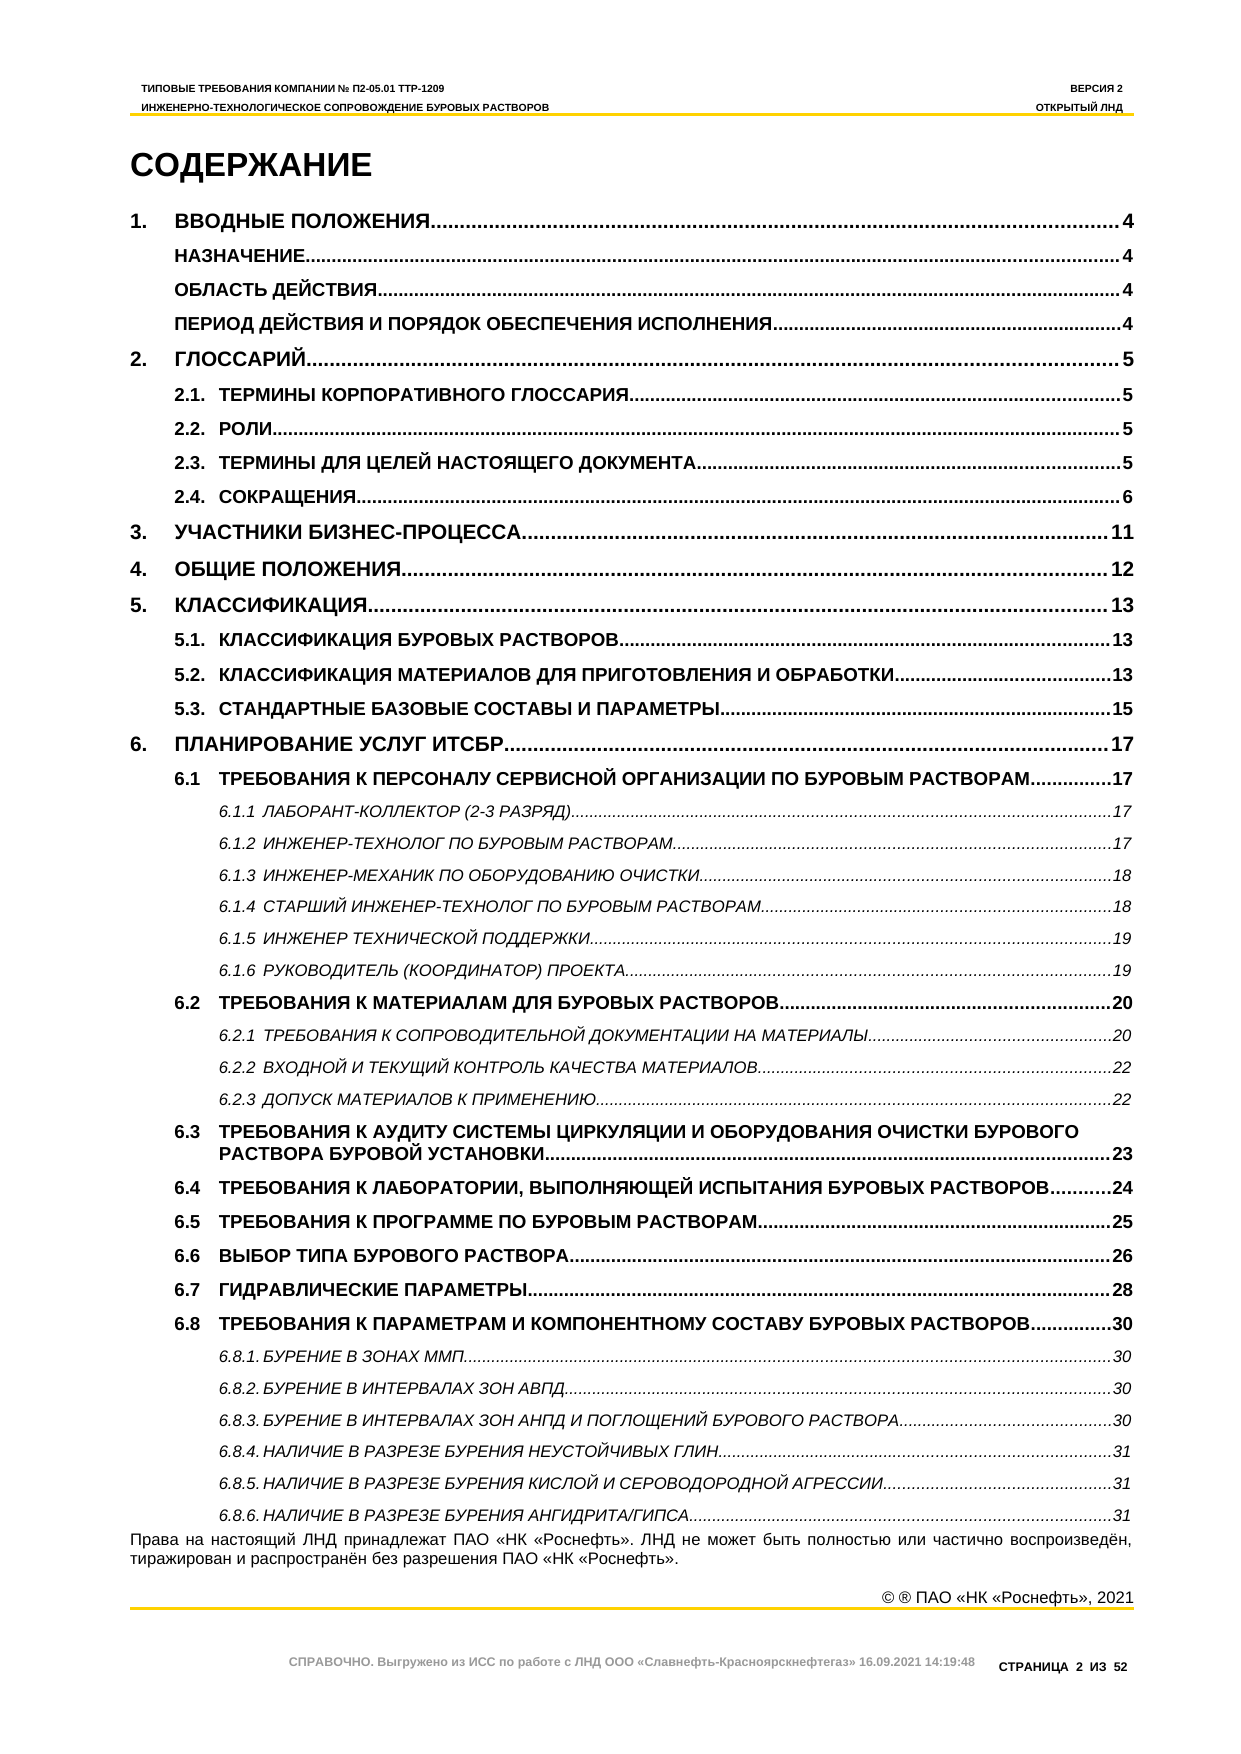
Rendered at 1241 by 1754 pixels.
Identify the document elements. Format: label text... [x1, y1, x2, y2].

text 6.1.2 ИНЖЕНЕР-ТЕХНОЛОГ ПО БУРОВЫМ РАСТВОРАМ 17 [218, 834, 1134, 853]
text 6.1.5 ИНЖЕНЕР ТЕХНИЧЕСКОЙ ПОДДЕРЖКИ 19 [218, 929, 1134, 948]
text 6.6 ВЫБОР ТИПА БУРОВОГО РАСТВОРА 26 [174, 1245, 1134, 1266]
text 6.2 ТРЕБОВАНИЯ К МАТЕРИАЛАМ ДЛЯ БУРОВЫХ РАСТВОРОВ 20 [174, 992, 1134, 1013]
text 6.1.1 ЛАБОРАНТ-КОЛЛЕКТОР (2-3 РАЗРЯД) 17 [218, 802, 1134, 821]
text 6.8.4. НАЛИЧИЕ В РАЗРЕЗЕ БУРЕНИЯ НЕУСТОЙЧИВЫХ ГЛИН 31 [218, 1442, 1134, 1461]
text 6.1 ТРЕБОВАНИЯ К ПЕРСОНАЛУ СЕРВИСНОЙ ОРГАНИЗАЦИИ ПО БУРОВЫМ РАСТВОРАМ 17 [174, 768, 1134, 789]
text 6.3 ТРЕБОВАНИЯ К АУДИТУ СИСТЕМЫ ЦИРКУЛЯЦИИ И ОБОРУДОВАНИЯ ОЧИСТКИ БУРОВОГО РАСТВОРА БУРОВОЙ УСТАНОВКИ 23 [174, 1121, 1134, 1164]
text 6.8.6. НАЛИЧИЕ В РАЗРЕЗЕ БУРЕНИЯ АНГИДРИТА/ГИПСА 31 [218, 1505, 1134, 1524]
text 6.1.6 РУКОВОДИТЕЛЬ (КООРДИНАТОР) ПРОЕКТА 19 [218, 960, 1134, 979]
text 6.8.2. БУРЕНИЕ В ИНТЕРВАЛАХ ЗОН АВПД 30 [218, 1379, 1134, 1398]
text 2.3. ТЕРМИНЫ ДЛЯ ЦЕЛЕЙ НАСТОЯЩЕГО ДОКУМЕНТА 5 [174, 452, 1134, 473]
text 6.2.1 ТРЕБОВАНИЯ К СОПРОВОДИТЕЛЬНОЙ ДОКУМЕНТАЦИИ НА МАТЕРИАЛЫ 20 [218, 1026, 1134, 1045]
text 6.8 ТРЕБОВАНИЯ К ПАРАМЕТРАМ И КОМПОНЕНТНОМУ СОСТАВУ БУРОВЫХ РАСТВОРОВ 30 [174, 1313, 1134, 1334]
text 3. УЧАСТНИКИ БИЗНЕС-ПРОЦЕССА 11 [130, 520, 1134, 544]
text 6.8.3. БУРЕНИЕ В ИНТЕРВАЛАХ ЗОН АНПД И ПОГЛОЩЕНИЙ БУРОВОГО РАСТВОРА 30 [218, 1410, 1134, 1429]
text СОДЕРЖАНИЕ [130, 145, 1134, 183]
text 2.2. РОЛИ 5 [174, 418, 1134, 439]
text 2.1. ТЕРМИНЫ КОРПОРАТИВНОГО ГЛОССАРИЯ 5 [174, 384, 1134, 405]
text ОБЛАСТЬ ДЕЙСТВИЯ 4 [174, 279, 1134, 301]
text 2.4. СОКРАЩЕНИЯ 6 [174, 486, 1134, 507]
text 6.2.2 ВХОДНОЙ И ТЕКУЩИЙ КОНТРОЛЬ КАЧЕСТВА МАТЕРИАЛОВ 22 [218, 1058, 1134, 1077]
text ПЕРИОД ДЕЙСТВИЯ И ПОРЯДОК ОБЕСПЕЧЕНИЯ ИСПОЛНЕНИЯ 4 [174, 313, 1134, 335]
text 6.8.5. НАЛИЧИЕ В РАЗРЕЗЕ БУРЕНИЯ КИСЛОЙ И СЕРОВОДОРОДНОЙ АГРЕССИИ 31 [218, 1474, 1134, 1493]
text 5.1. КЛАССИФИКАЦИЯ БУРОВЫХ РАСТВОРОВ 13 [174, 629, 1134, 651]
text 5.2. КЛАССИФИКАЦИЯ МАТЕРИАЛОВ ДЛЯ ПРИГОТОВЛЕНИЯ И ОБРАБОТКИ 13 [174, 663, 1134, 685]
text 4. ОБЩИЕ ПОЛОЖЕНИЯ 12 [130, 556, 1134, 580]
text НАЗНАЧЕНИЕ 4 [174, 245, 1134, 267]
text 6.1.4 СТАРШИЙ ИНЖЕНЕР-ТЕХНОЛОГ ПО БУРОВЫМ РАСТВОРАМ 18 [218, 897, 1134, 916]
text 6.5 ТРЕБОВАНИЯ К ПРОГРАММЕ ПО БУРОВЫМ РАСТВОРАМ 25 [174, 1211, 1134, 1232]
text 6. ПЛАНИРОВАНИЕ УСЛУГ ИТСБР 17 [130, 731, 1134, 755]
text 6.2.3 ДОПУСК МАТЕРИАЛОВ К ПРИМЕНЕНИЮ 22 [218, 1089, 1134, 1108]
text 6.4 ТРЕБОВАНИЯ К ЛАБОРАТОРИИ, ВЫПОЛНЯЮЩЕЙ ИСПЫТАНИЯ БУРОВЫХ РАСТВОРОВ 24 [174, 1177, 1134, 1198]
text 6.1.3 ИНЖЕНЕР-МЕХАНИК ПО ОБОРУДОВАНИЮ ОЧИСТКИ 18 [218, 865, 1134, 884]
text 1. ВВОДНЫЕ ПОЛОЖЕНИЯ 4 [130, 208, 1134, 232]
text 6.8.1. БУРЕНИЕ В ЗОНАХ ММП 30 [218, 1347, 1134, 1366]
text 5. КЛАССИФИКАЦИЯ 13 [130, 593, 1134, 617]
text 5.3. СТАНДАРТНЫЕ БАЗОВЫЕ СОСТАВЫ И ПАРАМЕТРЫ 15 [174, 697, 1134, 719]
text 6.7 ГИДРАВЛИЧЕСКИЕ ПАРАМЕТРЫ 28 [174, 1279, 1134, 1300]
text 2. ГЛОССАРИЙ 5 [130, 347, 1134, 371]
